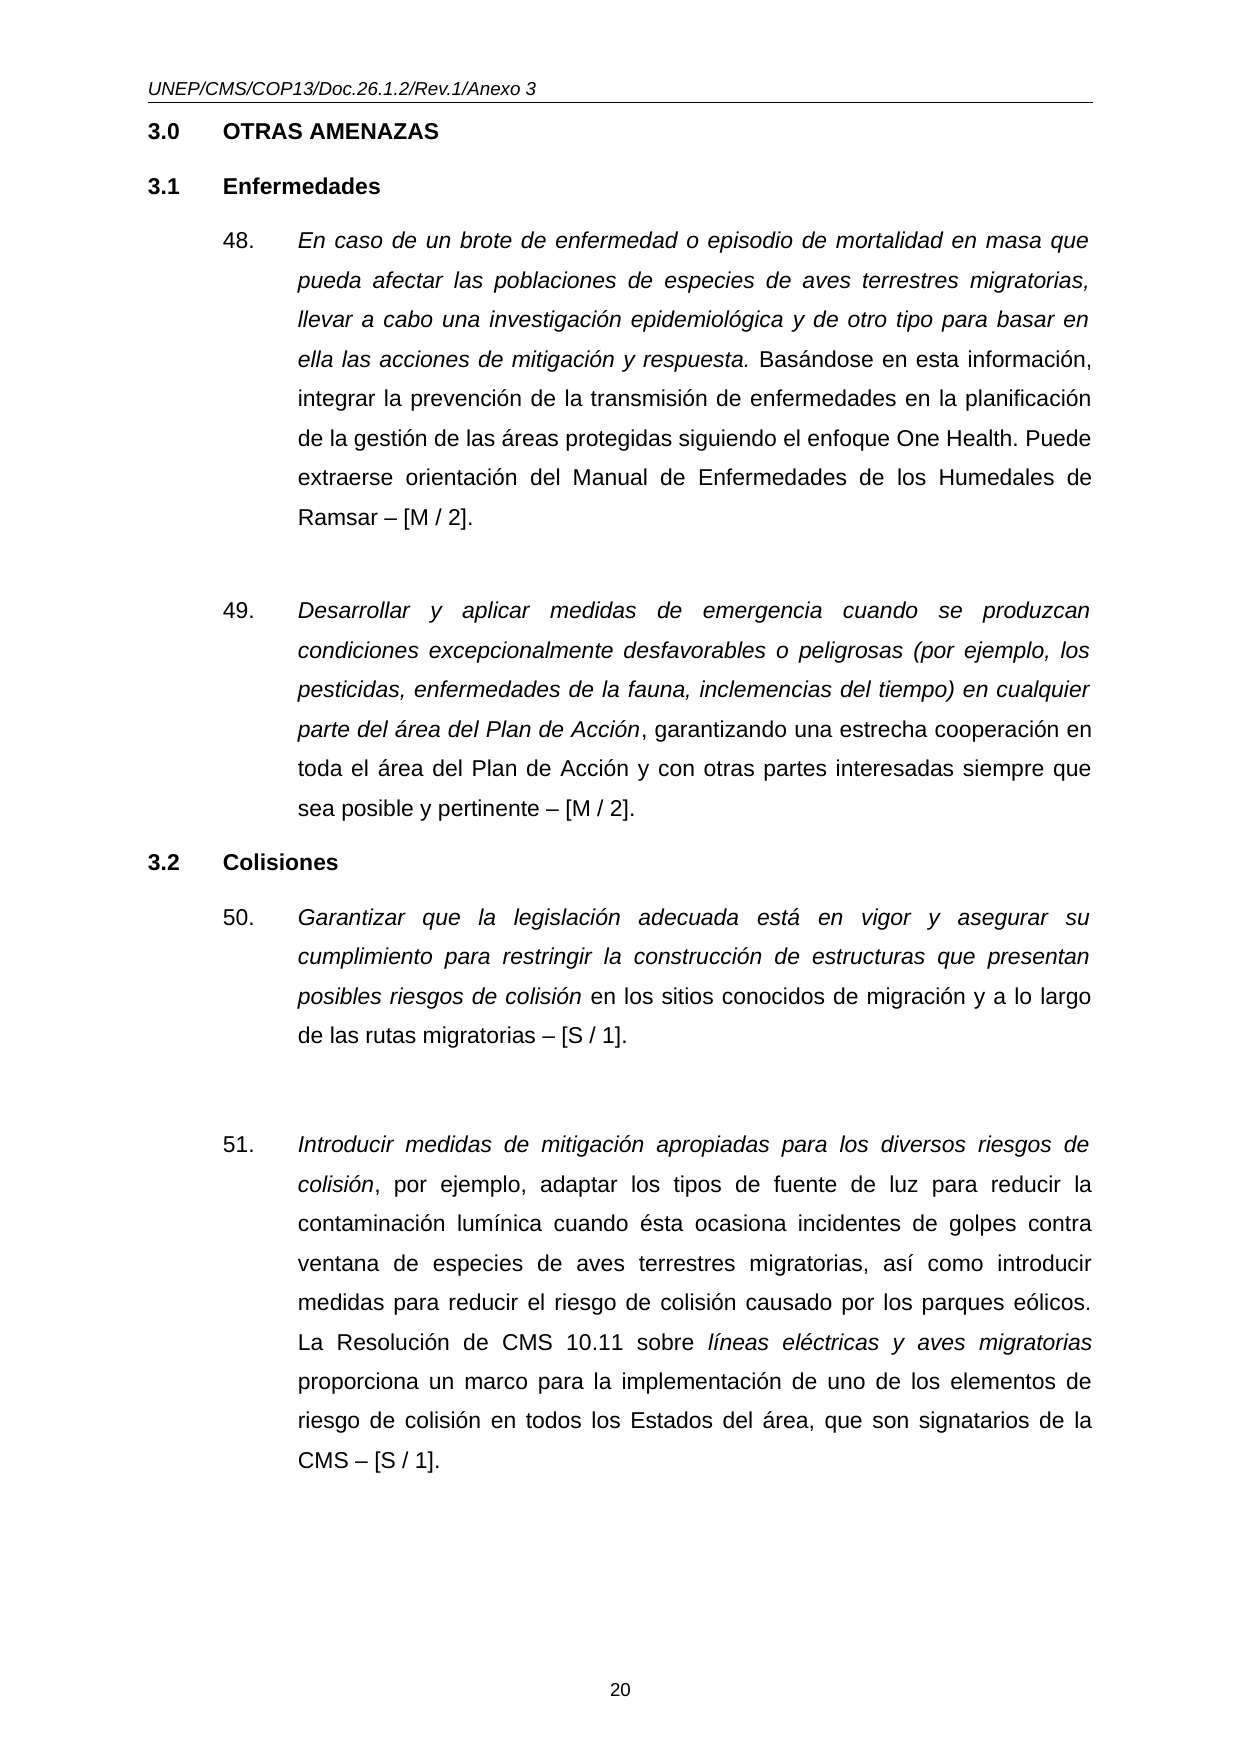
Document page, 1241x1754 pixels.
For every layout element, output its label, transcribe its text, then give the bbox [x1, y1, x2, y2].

text 3.1 Enfermedades [148, 173, 1092, 199]
list Introducir medidas de mitigación apropiadas para los diversos riesgos de colisión, por ejemplo, adaptar los tipos de fuente de luz para reducir la contaminación lumínica cuando ésta ocasiona incidentes de golpes contra ventana de especies de aves terrestres migratorias, así como introducir medidas para reducir el riesgo de colisión causado por los parques eólicos. La Resolución de CMS 10.11 sobre líneas eléctricas y aves migratorias proporciona un marco para la implementación de uno de los elementos de riesgo de colisión en todos los Estados del área, que son signatarios de la CMS – [S / 1]. [223, 1131, 1092, 1473]
text 3.2 Colisiones [148, 849, 1092, 876]
list Desarrollar y aplicar medidas de emergencia cuando se produzcan condiciones excepcionalmente desfavorables o peligrosas (por ejemplo, los pesticidas, enfermedades de la fauna, inclemencias del tiempo) en cualquier parte del área del Plan de Acción, garantizando una estrecha cooperación en toda el área del Plan de Acción y con otras partes interesadas siempre que sea posible y pertinente – [M / 2]. [223, 597, 1092, 821]
list En caso de un brote de enfermedad o episodio de mortalidad en masa que pueda afectar las poblaciones de especies de aves terrestres migratorias, llevar a cabo una investigación epidemiológica y de otro tipo para basar en ella las acciones de mitigación y respuesta. Basándose en esta información, integrar la prevención de la transmisión de enfermedades en la planificación de la gestión de las áreas protegidas siguiendo el enfoque One Health. Puede extraerse orientación del Manual de Enfermedades de los Humedales de Ramsar – [M / 2]. [223, 227, 1092, 530]
list Garantizar que la legislación adecuada está en vigor y asegurar su cumplimiento para restringir la construcción de estructuras que presentan posibles riesgos de colisión en los sitios conocidos de migración y a lo largo de las rutas migratorias – [S / 1]. [223, 904, 1092, 1048]
text 3.0 OTRAS AMENAZAS [148, 118, 1092, 144]
